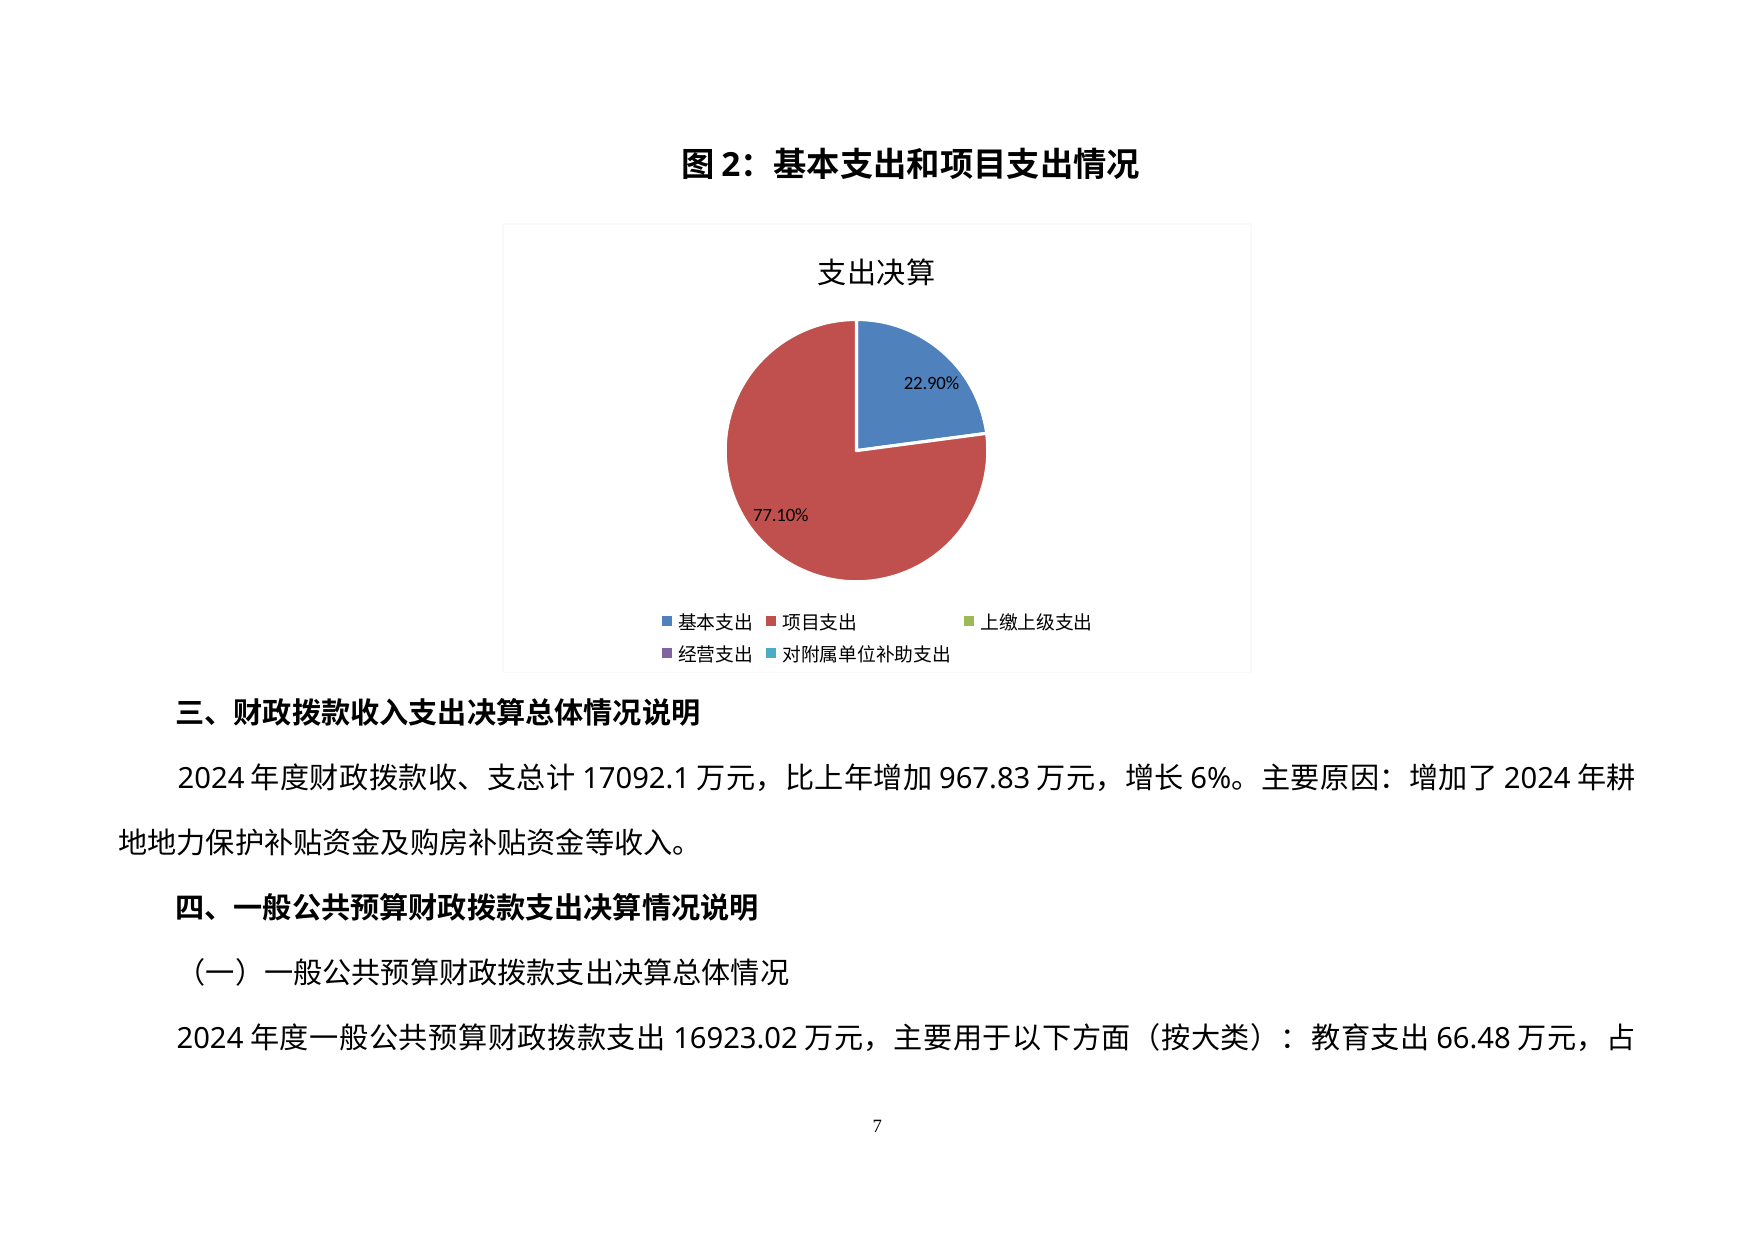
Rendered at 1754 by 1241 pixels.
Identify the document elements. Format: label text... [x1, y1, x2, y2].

text （一）一般公共预算财政拨款支出决算总体情况 [118, 938, 1636, 1003]
text 2024年度财政拨款收、支总计17092.1万元，比上年增加967.83万元，增长6%。主要原因：增加了2024年耕地地力保护补贴资金及购房补贴资金等收入。 [118, 743, 1636, 873]
text 三、财政拨款收入支出决算总体情况说明 [118, 678, 1636, 743]
subtitle 图2：基本支出和项目支出情况 [118, 129, 1636, 194]
text 四、一般公共预算财政拨款支出决算情况说明 [118, 873, 1636, 938]
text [118, 1003, 1636, 1068]
